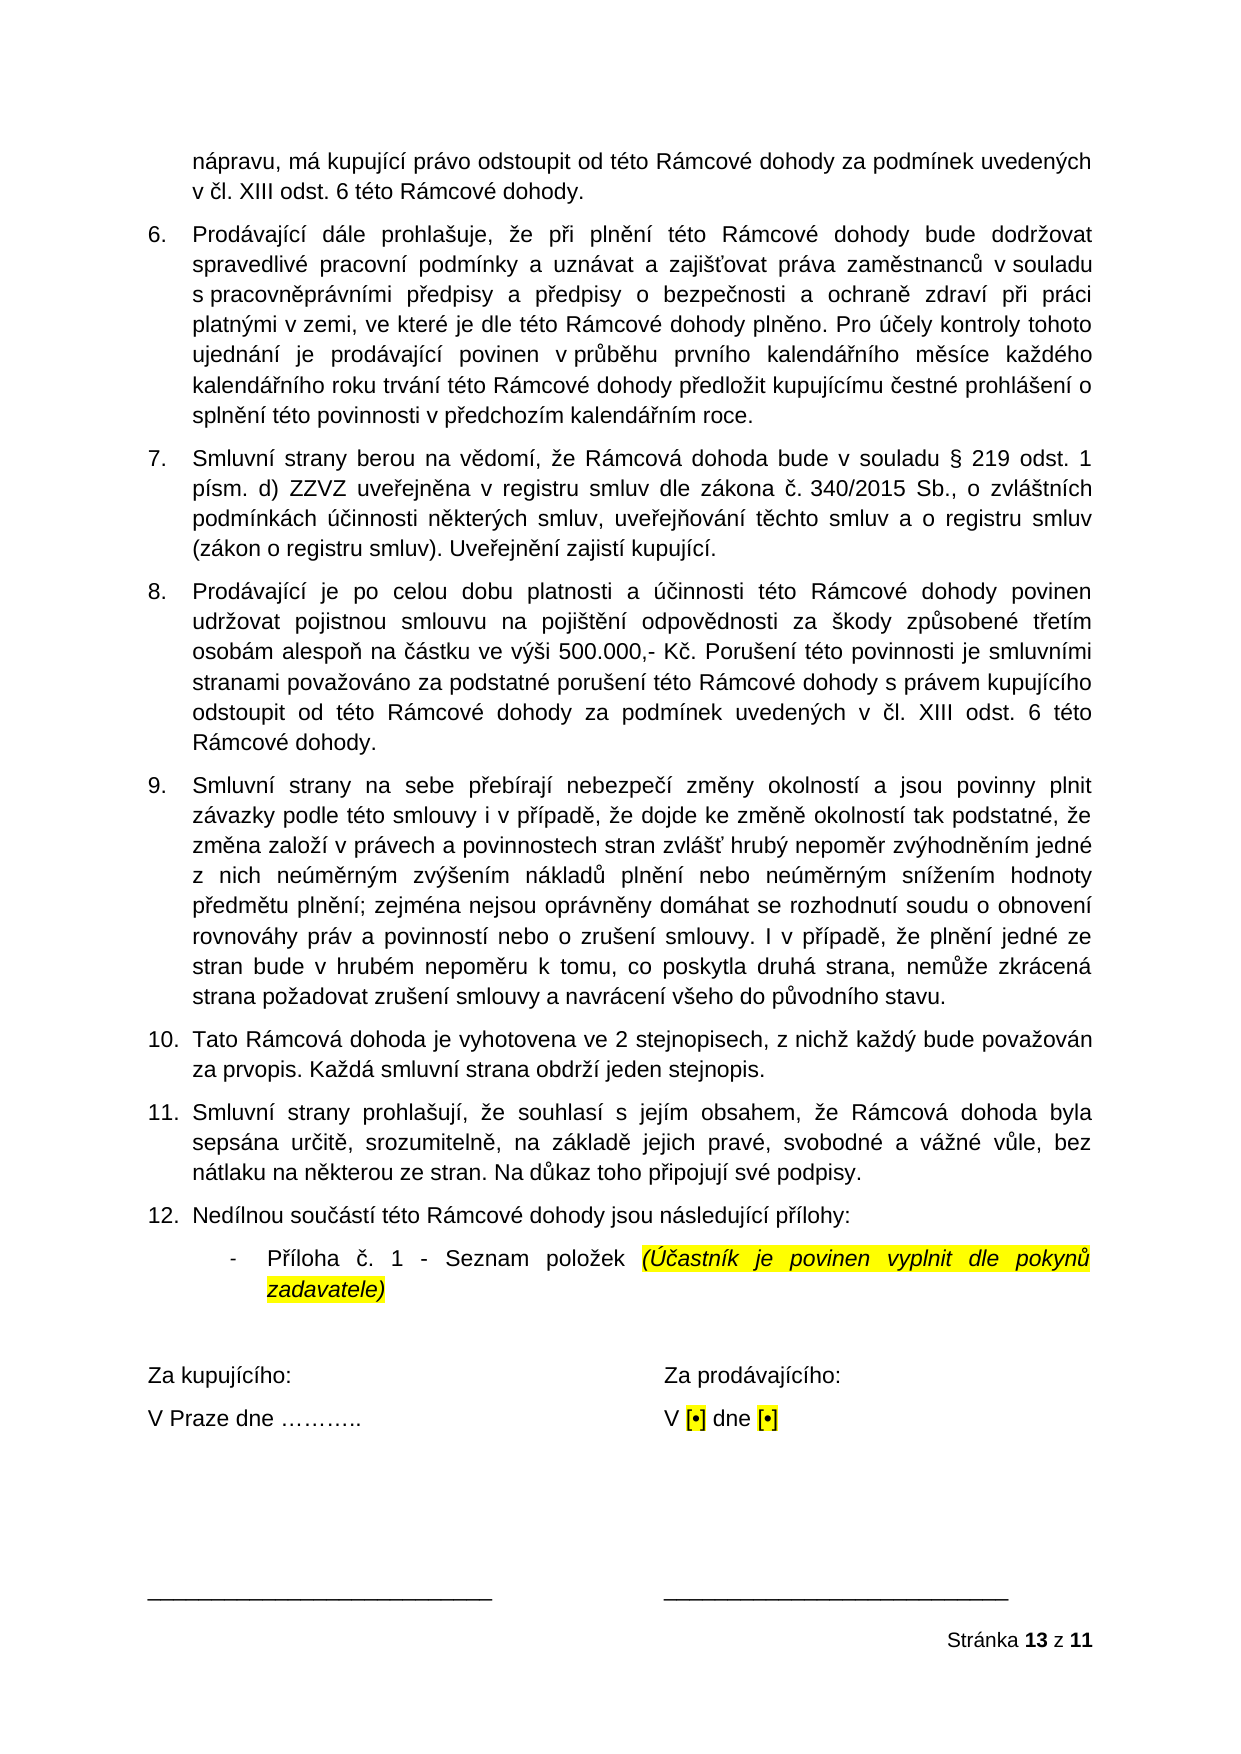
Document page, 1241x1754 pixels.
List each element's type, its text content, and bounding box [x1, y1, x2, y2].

list Příloha č. 1 - Seznam položek (Účastník je povinen vyplnit dle pokynů zadavatele) [229, 1244, 1093, 1303]
list Prodávající je po celou dobu platnosti a účinnosti této Rámcové dohody povinen udržovat pojistnou smlouvu na pojištění odpovědnosti za škody způsobené třetím osobám alespoň na částku ve výši 500.000,- Kč. Porušení této povinnosti je smluvními stranami považováno za podstatné porušení této Rámcové dohody s právem kupujícího odstoupit od této Rámcové dohody za podmínek uvedených v čl. XIII odst. 6 této Rámcové dohody. [148, 578, 1093, 755]
text ___________________________ ___________________________ [148, 1575, 1093, 1602]
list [148, 148, 1093, 204]
list Prodávající dále prohlašuje, že při plnění této Rámcové dohody bude dodržovat spravedlivé pracovní podmínky a uznávat a zajišťovat práva zaměstnanců v souladu s pracovněprávními předpisy a předpisy o bezpečnosti a ochraně zdraví při práci platnými v zemi, ve které je dle této Rámcové dohody plněno. Pro účely kontroly tohoto ujednání je prodávající povinen v průběhu prvního kalendářního měsíce každého kalendářního roku trvání této Rámcové dohody předložit kupujícímu čestné prohlášení o splnění této povinnosti v předchozím kalendářním roce. [148, 221, 1093, 428]
list Nedílnou součástí této Rámcové dohody jsou následující přílohy: [148, 1202, 1093, 1228]
list Smluvní strany berou na vědomí, že Rámcová dohoda bude v souladu § 219 odst. 1 písm. d) ZZVZ uveřejněna v registru smluv dle zákona č. 340/2015 Sb., o zvláštních podmínkách účinnosti některých smluv, uveřejňování těchto smluv a o registru smluv (zákon o registru smluv). Uveřejnění zajistí kupující. [148, 444, 1093, 561]
list Tato Rámcová dohoda je vyhotovena ve 2 stejnopisech, z nichž každý bude považován za prvopis. Každá smluvní strana obdrží jeden stejnopis. [148, 1026, 1093, 1082]
list Za kupujícího: Za prodávajícího: [148, 1362, 1093, 1388]
text V Praze dne ……….. V [•] dne [•] [148, 1404, 1093, 1431]
list Smluvní strany prohlašují, že souhlasí s jejím obsahem, že Rámcová dohoda byla sepsána určitě, srozumitelně, na základě jejich pravé, svobodné a vážné vůle, bez nátlaku na některou ze stran. Na důkaz toho připojují své podpisy. [148, 1099, 1093, 1185]
list Smluvní strany na sebe přebírají nebezpečí změny okolností a jsou povinny plnit závazky podle této smlouvy i v případě, že dojde ke změně okolností tak podstatné, že změna založí v právech a povinnostech stran zvlášť hrubý nepoměr zvýhodněním jedné z nich neúměrným zvýšením nákladů plnění nebo neúměrným snížením hodnoty předmětu plnění; zejména nejsou oprávněny domáhat se rozhodnutí soudu o obnovení rovnováhy práv a povinností nebo o zrušení smlouvy. I v případě, že plnění jedné ze stran bude v hrubém nepoměru k tomu, co poskytla druhá strana, nemůže zkrácená strana požadovat zrušení smlouvy a navrácení všeho do původního stavu. [148, 772, 1093, 1009]
